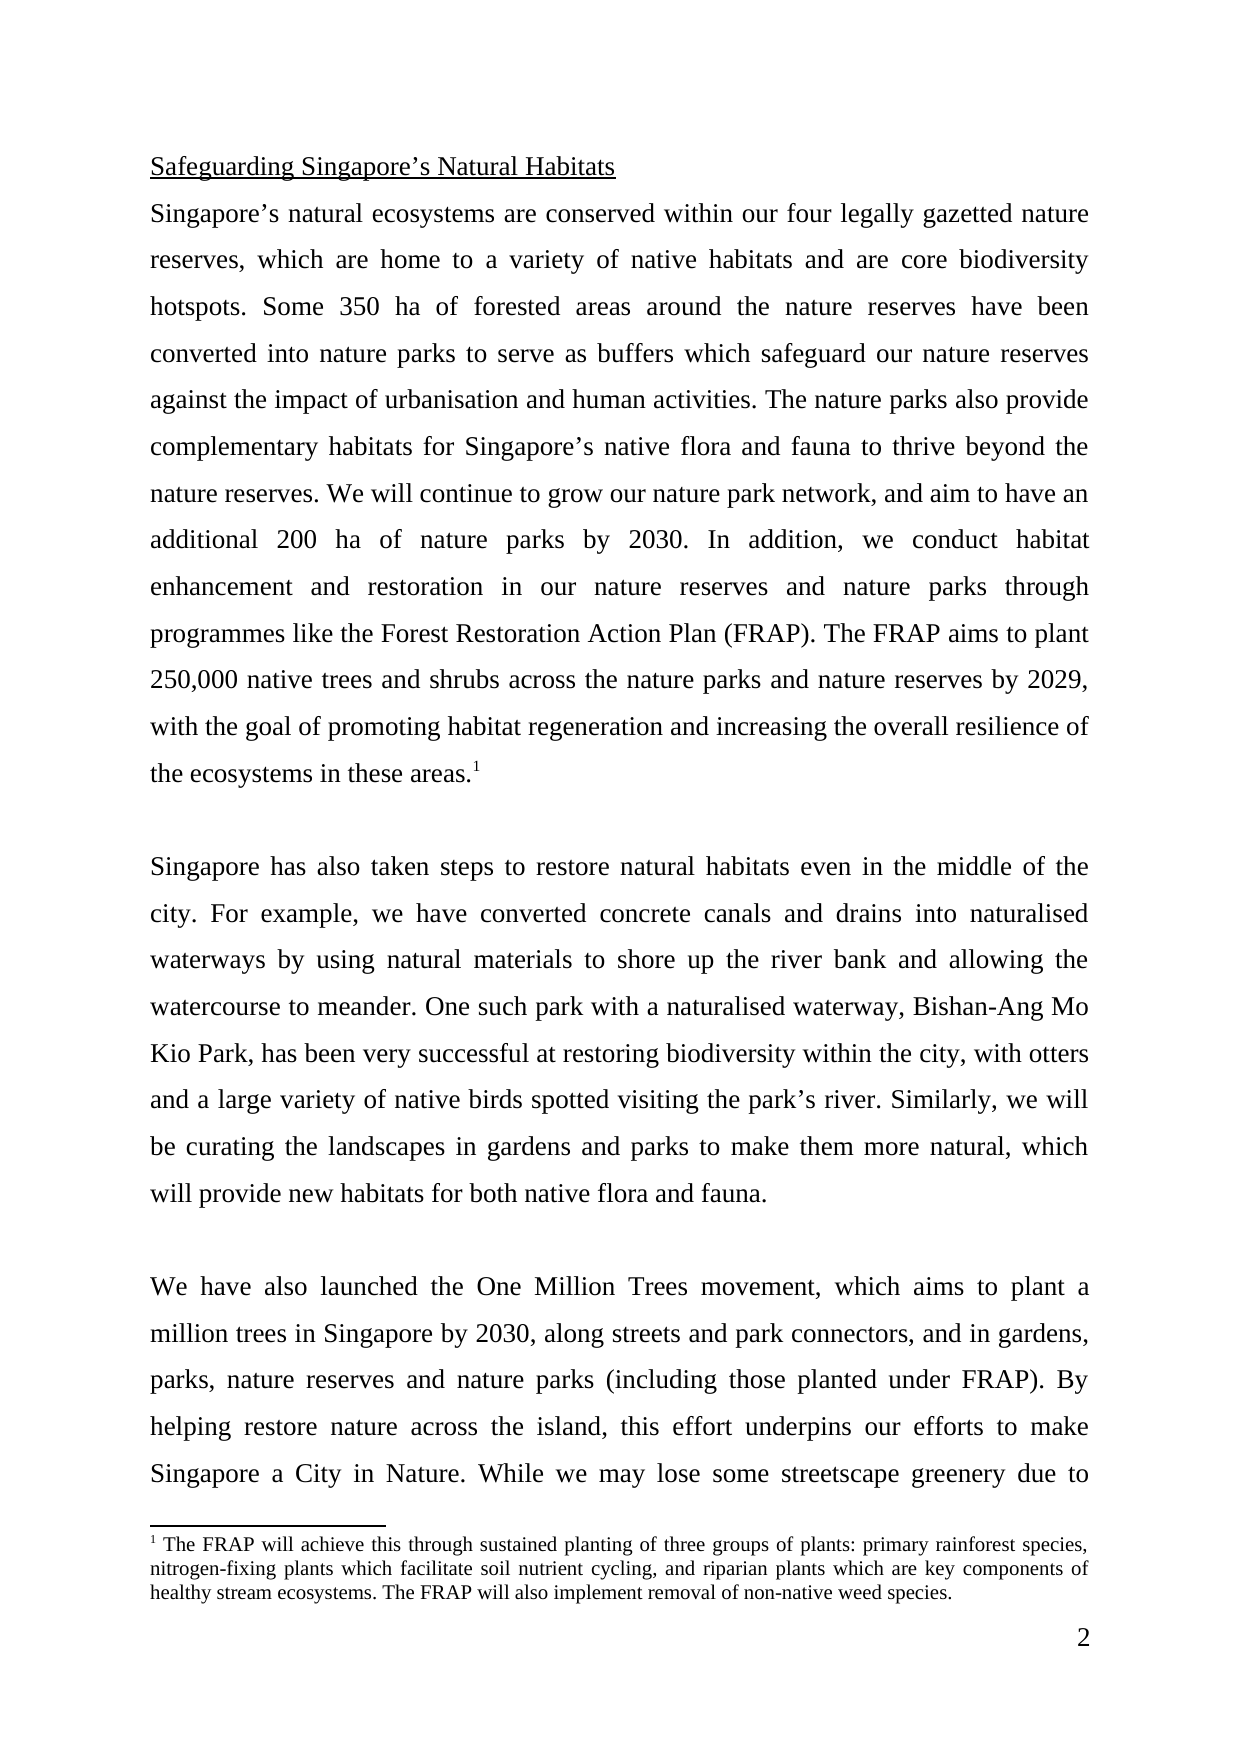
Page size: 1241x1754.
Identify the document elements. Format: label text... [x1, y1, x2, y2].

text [150, 1270, 1090, 1488]
text Singapore has also taken steps to restore natural habitats even in the middle of the city. For example, we have converted concrete canals and drains into naturalised waterways by using natural materials to shore up the river bank and allowing the watercourse to meander. One such park with a naturalised waterway, Bishan-Ang Mo Kio Park, has been very successful at restoring biodiversity within the city, with otters and a large variety of native birds spotted visiting the park’s river. Similarly, we will be curating the landscapes in gardens and parks to make them more natural, which will provide new habitats for both native flora and fauna. [150, 850, 1090, 1208]
text Singapore’s natural ecosystems are conserved within our four legally gazetted nature reserves, which are home to a variety of native habitats and are core biodiversity hotspots. Some 350 ha of forested areas around the nature reserves have been converted into nature parks to serve as buffers which safeguard our nature reserves against the impact of urbanisation and human activities. The nature parks also provide complementary habitats for Singapore’s native flora and fauna to thrive beyond the nature reserves. We will continue to grow our nature park network, and aim to have an additional 200 ha of nature parks by 2030. In addition, we conduct habitat enhancement and restoration in our nature reserves and nature parks through programmes like the Forest Restoration Action Plan (FRAP). The FRAP aims to plant 250,000 native trees and shrubs across the nature parks and nature reserves by 2029, with the goal of promoting habitat regeneration and increasing the overall resilience of the ecosystems in these areas. [150, 197, 1090, 788]
text Safeguarding Singapore’s Natural Habitats [150, 150, 1090, 181]
